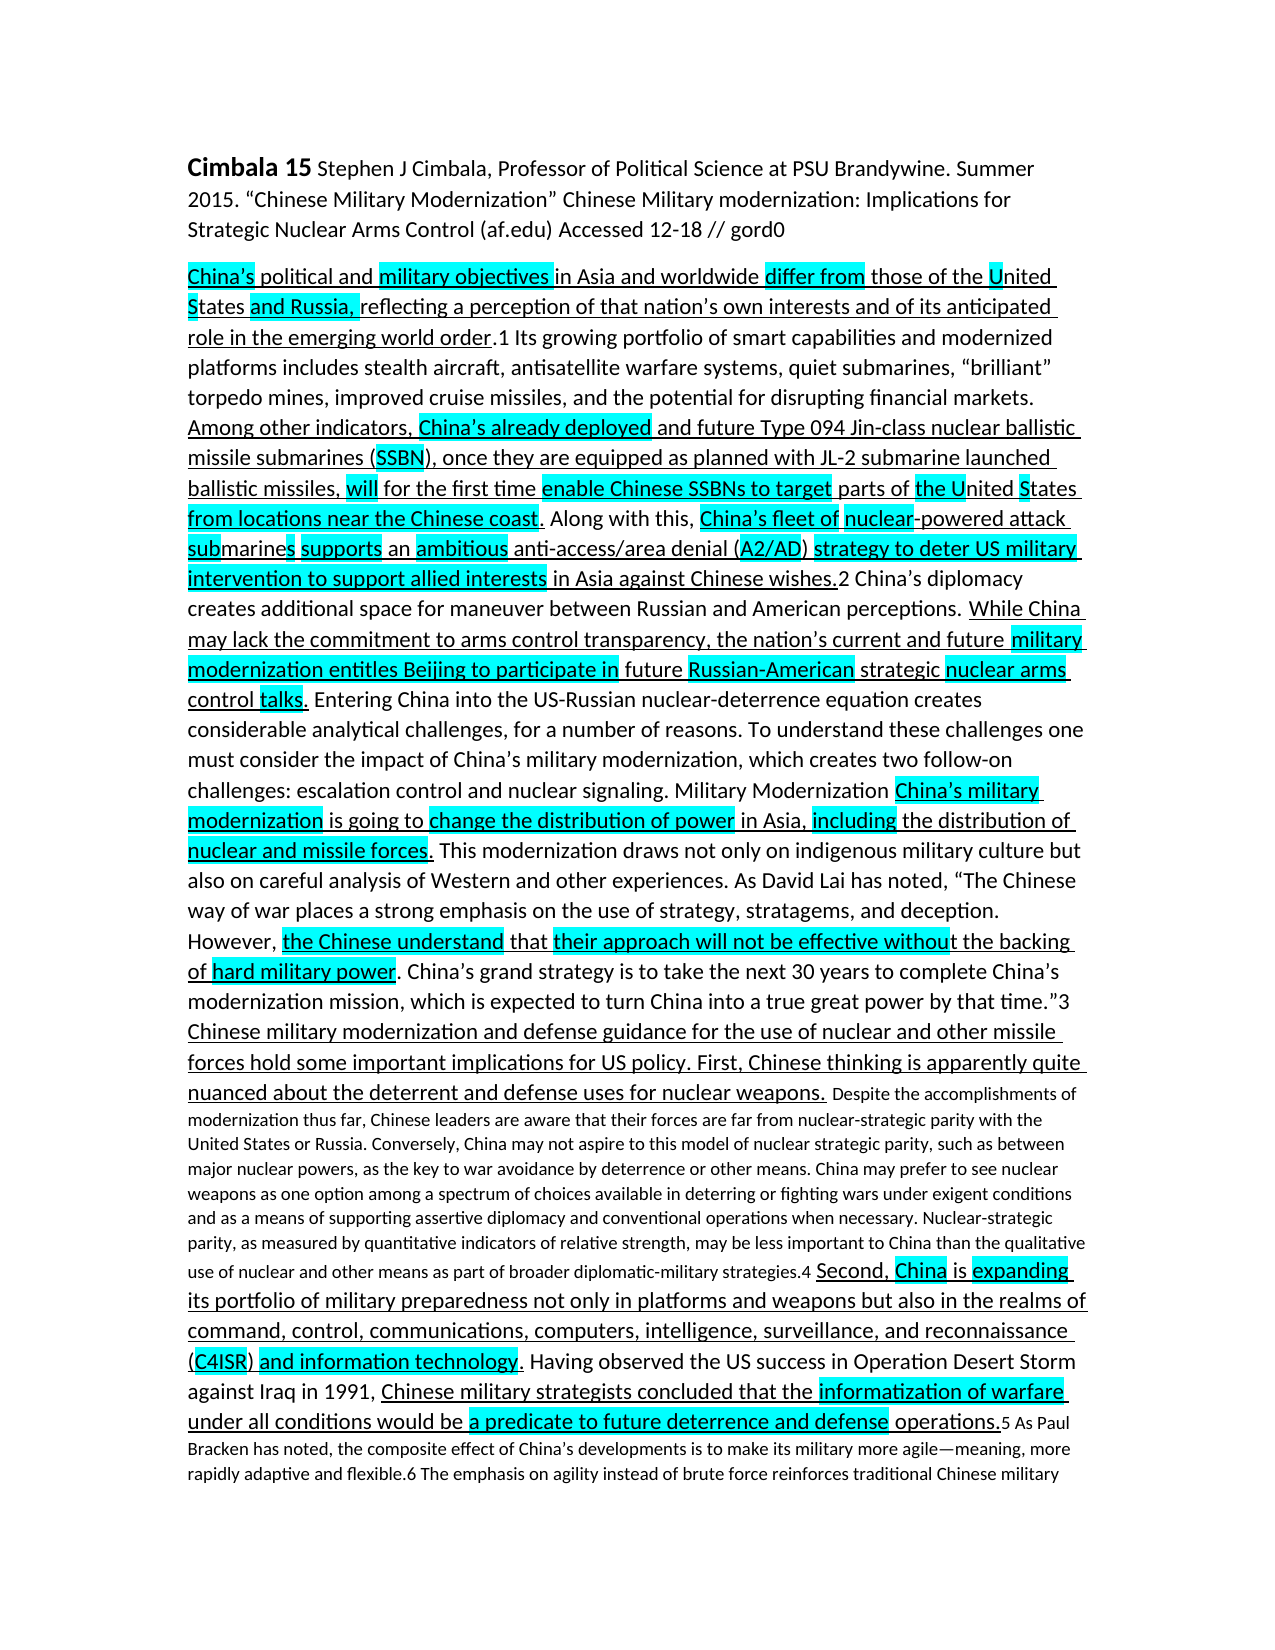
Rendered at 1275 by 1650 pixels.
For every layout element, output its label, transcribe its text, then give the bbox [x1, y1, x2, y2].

text Cimbala 15 Stephen J Cimbala, Professor of Political Science at PSU Brandywine. Summer 2015. “Chinese Military Modernization” Chinese Military modernization: Implications for Strategic Nuclear Arms Control (af.edu) Accessed 12-18 // gord0 [187, 150, 1087, 243]
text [187, 1312, 1087, 1485]
